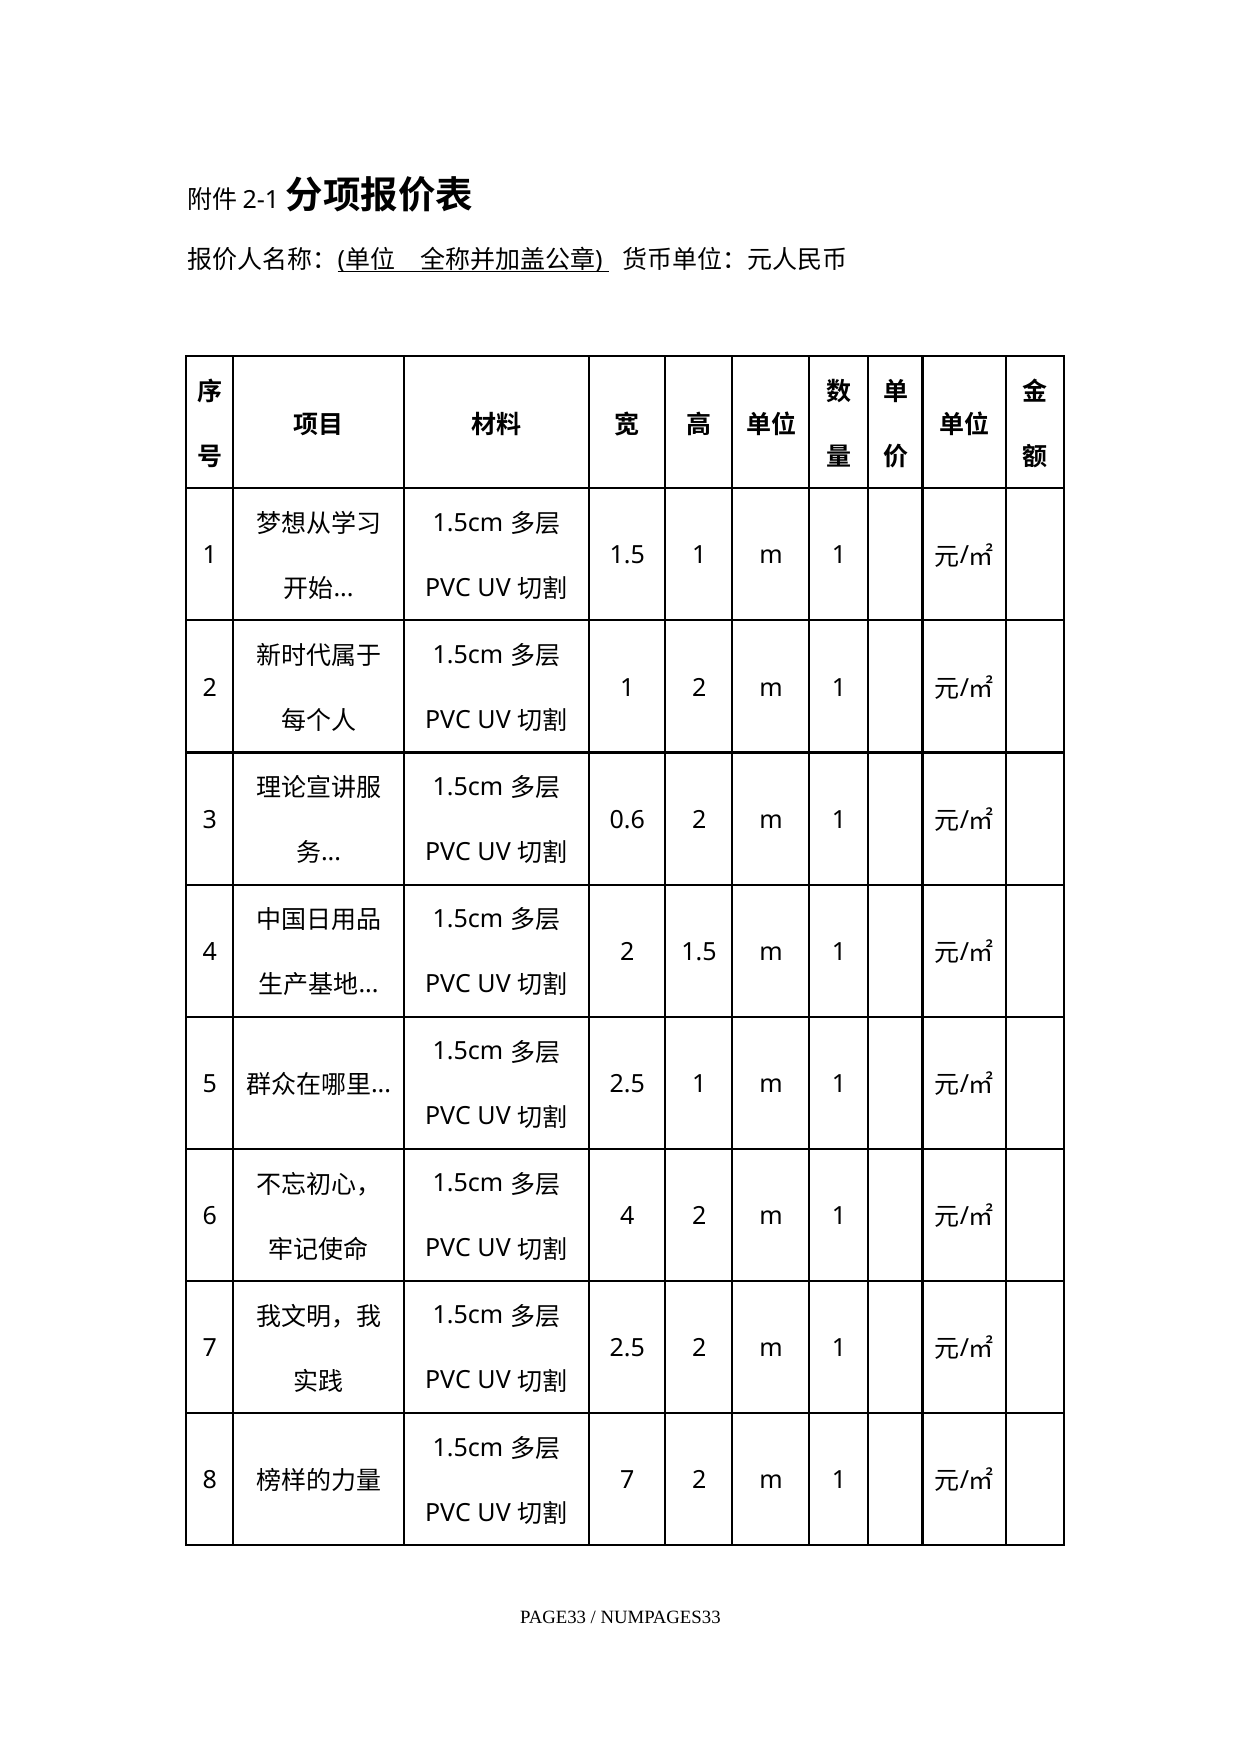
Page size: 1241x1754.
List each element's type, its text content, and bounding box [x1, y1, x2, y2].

table_cell 榜样的力量 [234, 1414, 403, 1544]
table_cell m [733, 489, 808, 619]
table_header 高 [666, 357, 731, 487]
table_cell m [733, 886, 808, 1016]
table_cell m [733, 1414, 808, 1544]
table_header 数量 [810, 357, 867, 487]
table_cell 2 [590, 886, 664, 1016]
table_cell [1007, 1414, 1063, 1544]
table_cell 1 [666, 1018, 731, 1148]
table_cell 2 [187, 621, 232, 751]
table_cell 1.5cm 多层 PVC UV 切割 [405, 754, 588, 883]
table_cell 6 [187, 1150, 232, 1280]
table_cell 中国日用品生产基地... [234, 886, 403, 1016]
table_cell 1 [810, 1018, 867, 1148]
table_cell 1 [810, 621, 867, 751]
table_cell 群众在哪里... [234, 1018, 403, 1148]
table_cell 4 [187, 886, 232, 1016]
table_header 宽 [590, 357, 664, 487]
table_cell 2 [666, 621, 731, 751]
table_cell 元/㎡ [924, 1414, 1005, 1544]
text 附件2-1 分项报价表 [187, 160, 1053, 225]
table_cell [1007, 886, 1063, 1016]
table_cell 1 [810, 1150, 867, 1280]
table_cell m [733, 1018, 808, 1148]
table_cell 1.5cm 多层 PVC UV 切割 [405, 1150, 588, 1280]
table_cell 1 [810, 489, 867, 619]
table_cell 2 [666, 1414, 731, 1544]
table_cell 元/㎡ [924, 489, 1005, 619]
table_cell 1 [810, 754, 867, 883]
table_cell [1007, 1150, 1063, 1280]
table_cell 0.6 [590, 754, 664, 883]
text 报价人名称：(单位 全称并加盖公章) 货币单位：元人民币 [187, 225, 1053, 290]
table_cell [869, 489, 921, 619]
table_cell 1.5 [590, 489, 664, 619]
table_cell 元/㎡ [924, 754, 1005, 883]
table_cell [869, 1282, 921, 1412]
table_cell 我文明，我实践 [234, 1282, 403, 1412]
table_cell 新时代属于每个人 [234, 621, 403, 751]
table_cell 1.5cm 多层 PVC UV 切割 [405, 621, 588, 751]
table_cell 元/㎡ [924, 1150, 1005, 1280]
table_cell [869, 886, 921, 1016]
table_cell 1 [187, 489, 232, 619]
table_cell [1007, 1018, 1063, 1148]
table_cell 2 [666, 754, 731, 883]
table_cell 4 [590, 1150, 664, 1280]
table_cell 1.5cm 多层 PVC UV 切割 [405, 489, 588, 619]
table_cell 1 [810, 1282, 867, 1412]
table_cell [869, 1018, 921, 1148]
table_cell 1 [810, 886, 867, 1016]
table_cell [869, 621, 921, 751]
table_cell 元/㎡ [924, 1018, 1005, 1148]
table_cell [1007, 1282, 1063, 1412]
table_cell m [733, 621, 808, 751]
table_cell 1.5cm 多层 PVC UV 切割 [405, 1414, 588, 1544]
table_cell 1.5cm 多层 PVC UV 切割 [405, 886, 588, 1016]
table_cell 元/㎡ [924, 886, 1005, 1016]
table_header 单位 [924, 357, 1005, 487]
table_cell [869, 1150, 921, 1280]
table_header 序号 [187, 357, 232, 487]
table_cell 元/㎡ [924, 621, 1005, 751]
table_cell 1.5 [666, 886, 731, 1016]
table_cell 元/㎡ [924, 1282, 1005, 1412]
table_cell 7 [590, 1414, 664, 1544]
table_cell m [733, 1282, 808, 1412]
table_header 金额 [1007, 357, 1063, 487]
table_cell 1.5cm 多层 PVC UV 切割 [405, 1018, 588, 1148]
table_cell 8 [187, 1414, 232, 1544]
table_header 单位 [733, 357, 808, 487]
table_cell 1 [590, 621, 664, 751]
table_cell [1007, 754, 1063, 883]
table_cell 2.5 [590, 1282, 664, 1412]
table_cell 3 [187, 754, 232, 883]
table_cell 5 [187, 1018, 232, 1148]
table_cell m [733, 754, 808, 883]
table_header 单价 [869, 357, 921, 487]
table_header 材料 [405, 357, 588, 487]
table_cell [869, 754, 921, 883]
table_cell 2 [666, 1282, 731, 1412]
table_header 项目 [234, 357, 403, 487]
table_cell 7 [187, 1282, 232, 1412]
table_cell 不忘初心，牢记使命 [234, 1150, 403, 1280]
table_cell 梦想从学习开始... [234, 489, 403, 619]
table_cell 理论宣讲服务... [234, 754, 403, 883]
table_cell [1007, 621, 1063, 751]
table_cell 2.5 [590, 1018, 664, 1148]
table_cell 1.5cm 多层 PVC UV 切割 [405, 1282, 588, 1412]
table_cell [869, 1414, 921, 1544]
table_cell [1007, 489, 1063, 619]
table_cell 2 [666, 1150, 731, 1280]
table_cell 1 [666, 489, 731, 619]
table_cell 1 [810, 1414, 867, 1544]
table_cell m [733, 1150, 808, 1280]
